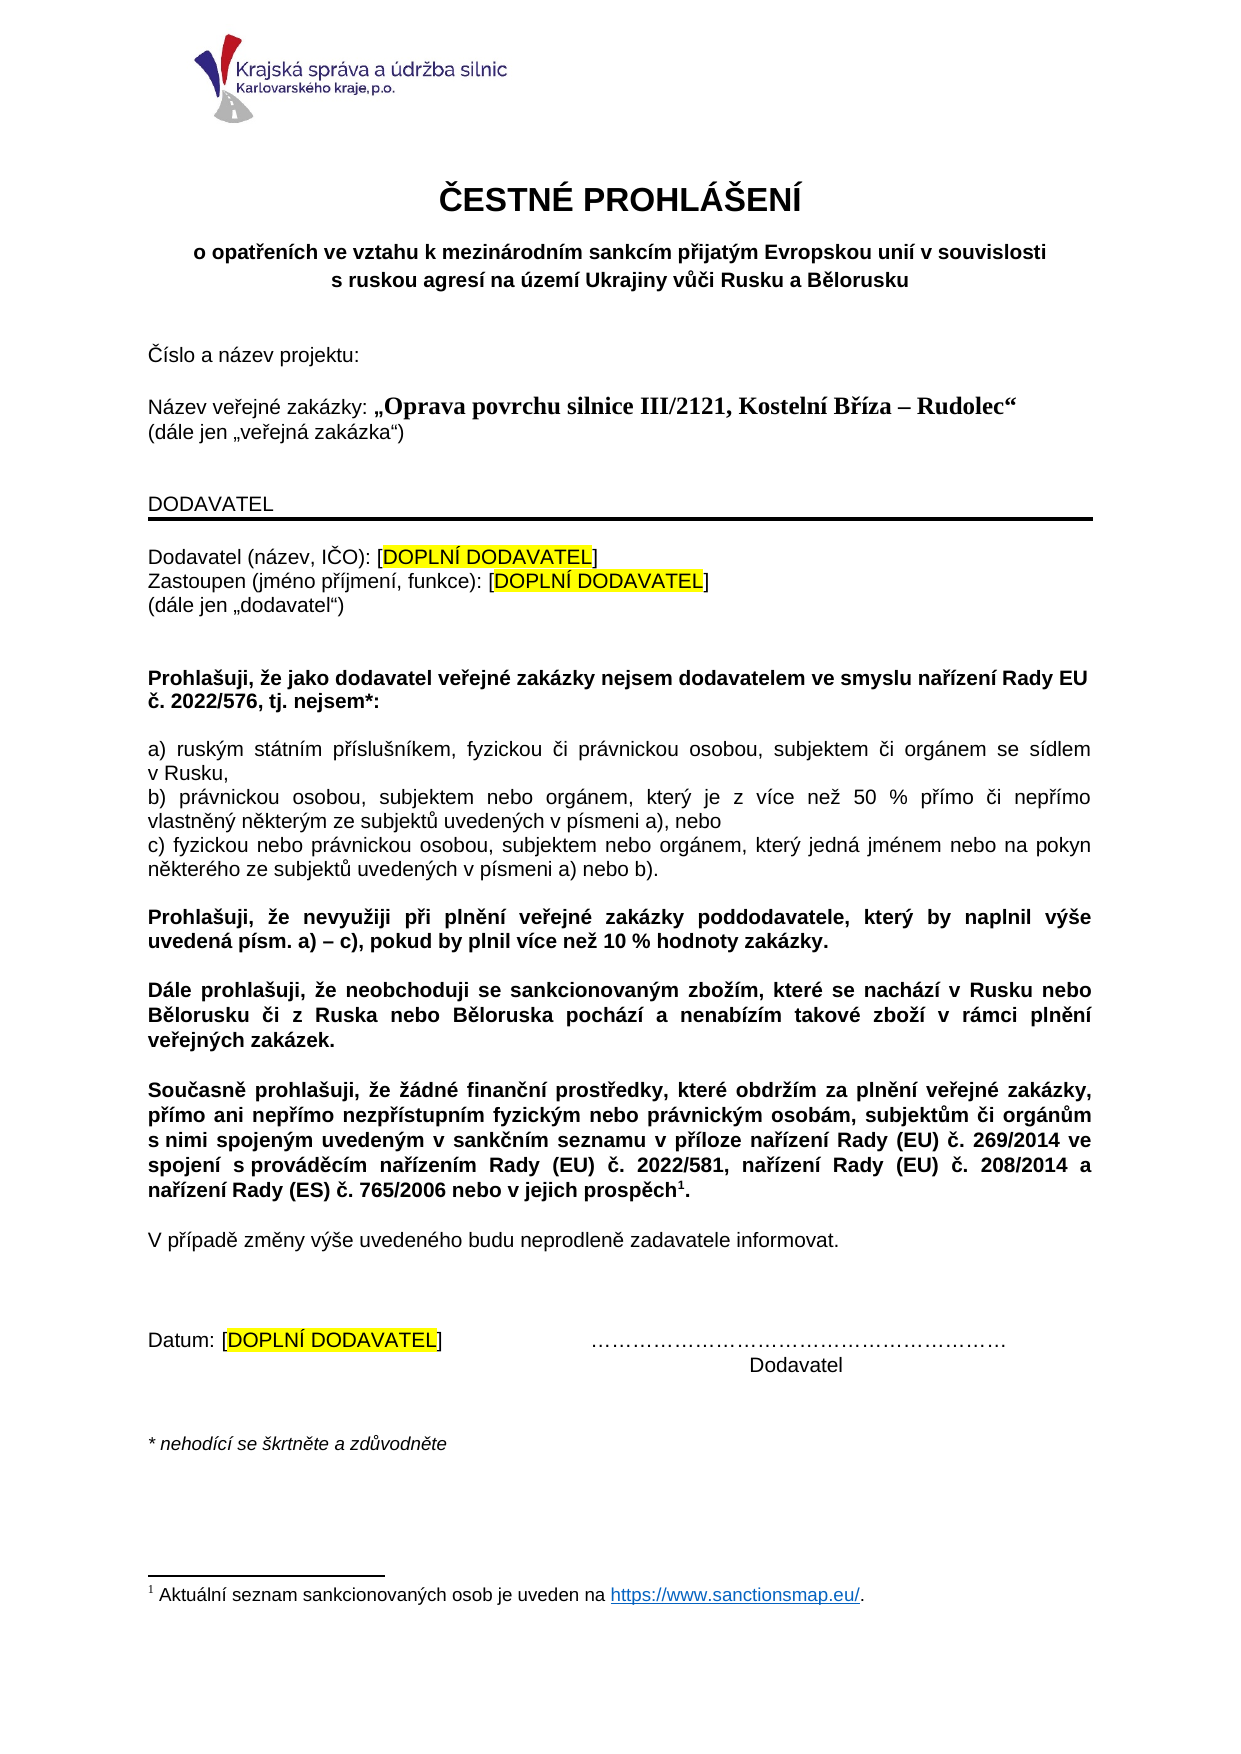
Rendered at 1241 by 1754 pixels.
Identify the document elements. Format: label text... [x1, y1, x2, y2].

text Dodavatel (název, IČO): [DOPLNÍ DODAVATEL] [148, 544, 1093, 568]
text c) fyzickou nebo právnickou osobou, subjektem nebo orgánem, který jedná jménem nebo na pokyn některého ze subjektů uvedených v písmeni a) nebo b). [148, 833, 1093, 881]
subtitle Současně prohlašuji, že žádné finanční prostředky, které obdržím za plnění veřejné zakázky, přímo ani nepřímo nezpřístupním fyzickým nebo právnickým osobám, subjektům či orgánům s nimi spojeným uvedeným v sankčním seznamu v příloze nařízení Rady (EU) č. 269/2014 ve spojení s prováděcím nařízením Rady (EU) č. 2022/581, nařízení Rady (EU) č. 208/2014 a nařízení Rady (ES) č. 765/2006 nebo v jejich prospěch. [148, 1078, 1093, 1203]
text Zastoupen (jméno příjmení, funkce): [DOPLNÍ DODAVATEL] [148, 568, 1093, 592]
text DODAVATEL [148, 491, 1093, 517]
text Název veřejné zakázky: „Oprava povrchu silnice III/2121, Kostelní Bříza – Rudolec“ [148, 391, 1093, 419]
subtitle ČESTNÉ PROHLÁŠENÍ [148, 191, 1093, 216]
subtitle Dále prohlašuji, že neobchoduji se sankcionovaným zbožím, které se nachází v Rusku nebo Bělorusku či z Ruska nebo Běloruska pochází a nenabízím takové zboží v rámci plnění veřejných zakázek. [148, 978, 1093, 1053]
text (dále jen „dodavatel“) [148, 592, 1093, 616]
picture [147, 24, 548, 128]
text a) ruským státním příslušníkem, fyzickou či právnickou osobou, subjektem či orgánem se sídlem v Rusku, [148, 737, 1093, 785]
text Prohlašuji, že jako dodavatel veřejné zakázky nejsem dodavatelem ve smyslu nařízení Rady EU č. 2022/576, tj. nejsem*: [148, 665, 1093, 713]
text (dále jen „veřejná zakázka“) [148, 419, 1093, 443]
subtitle * nehodící se škrtněte a zdůvodněte [148, 1433, 1093, 1454]
subtitle V případě změny výše uvedeného budu neprodleně zadavatele informovat. [148, 1228, 1093, 1253]
subtitle Datum: [DOPLNÍ DODAVATEL] …………………………………………………… [148, 1328, 1093, 1353]
text Prohlašuji, že nevyužiji při plnění veřejné zakázky poddodavatele, který by naplnil výše uvedená písm. a) – c), pokud by plnil více než 10 % hodnoty zakázky. [148, 905, 1093, 953]
text o opatřeních ve vztahu k mezinárodním sankcím přijatým Evropskou unií v souvislosti s ruskou agresí na území Ukrajiny vůči Rusku a Bělorusku [148, 240, 1093, 291]
text b) právnickou osobou, subjektem nebo orgánem, který je z více než 50 % přímo či nepřímo vlastněný některým ze subjektů uvedených v písmeni a), nebo [148, 785, 1093, 833]
text Číslo a název projektu: [148, 343, 1093, 367]
list Dodavatel [664, 1353, 1196, 1377]
